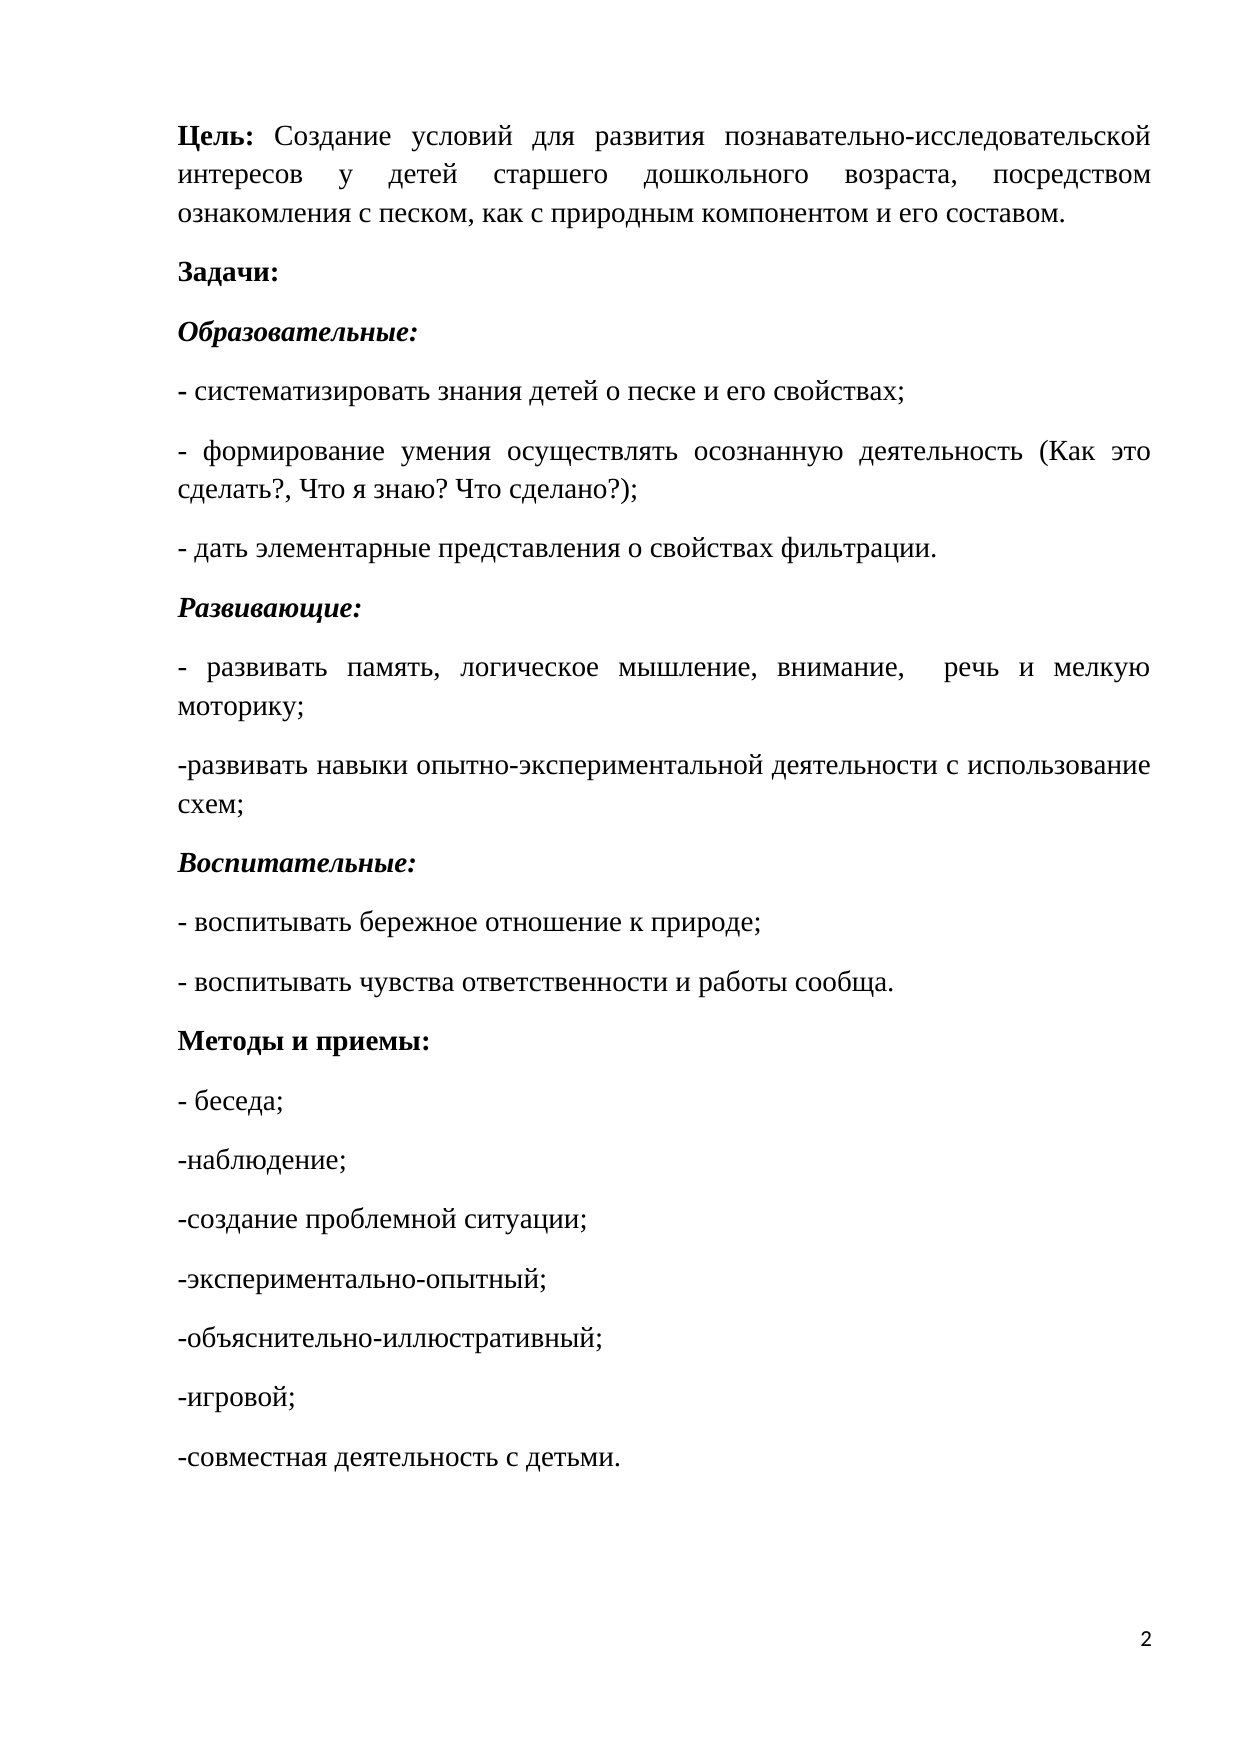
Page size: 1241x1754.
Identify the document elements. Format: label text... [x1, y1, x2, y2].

text Цель: Создание условий для развития познавательно-исследовательской интересов у детей старшего дошкольного возраста, посредством ознакомления с песком, как с природным компонентом и его составом. [177, 118, 1152, 229]
text Методы и приемы: [177, 1023, 1152, 1057]
text - дать элементарные представления о свойствах фильтрации. [177, 531, 1152, 564]
text -экспериментально-опытный; [177, 1261, 1152, 1294]
text -игровой; [177, 1379, 1152, 1413]
text - беседа; [177, 1083, 1152, 1116]
text -объяснительно-иллюстративный; [177, 1320, 1152, 1354]
text Задачи: [177, 254, 1152, 288]
text -развивать навыки опытно-экспериментальной деятельности с использование схем; [177, 747, 1152, 819]
text - систематизировать знания детей о песке и его свойствах; [177, 373, 1152, 407]
text Образовательные: [177, 314, 1152, 347]
text Развивающие: [177, 590, 1152, 623]
text Воспитательные: [177, 845, 1152, 879]
text -наблюдение; [177, 1142, 1152, 1176]
text - развивать память, логическое мышление, внимание, речь и мелкую моторику; [177, 649, 1152, 721]
text -совместная деятельность с детьми. [177, 1439, 1152, 1472]
text - воспитывать бережное отношение к природе; [177, 904, 1152, 938]
text -создание проблемной ситуации; [177, 1201, 1152, 1235]
text - воспитывать чувства ответственности и работы сообща. [177, 964, 1152, 997]
text - формирование умения осуществлять осознанную деятельность (Как это сделать?, Что я знаю? Что сделано?); [177, 433, 1152, 505]
